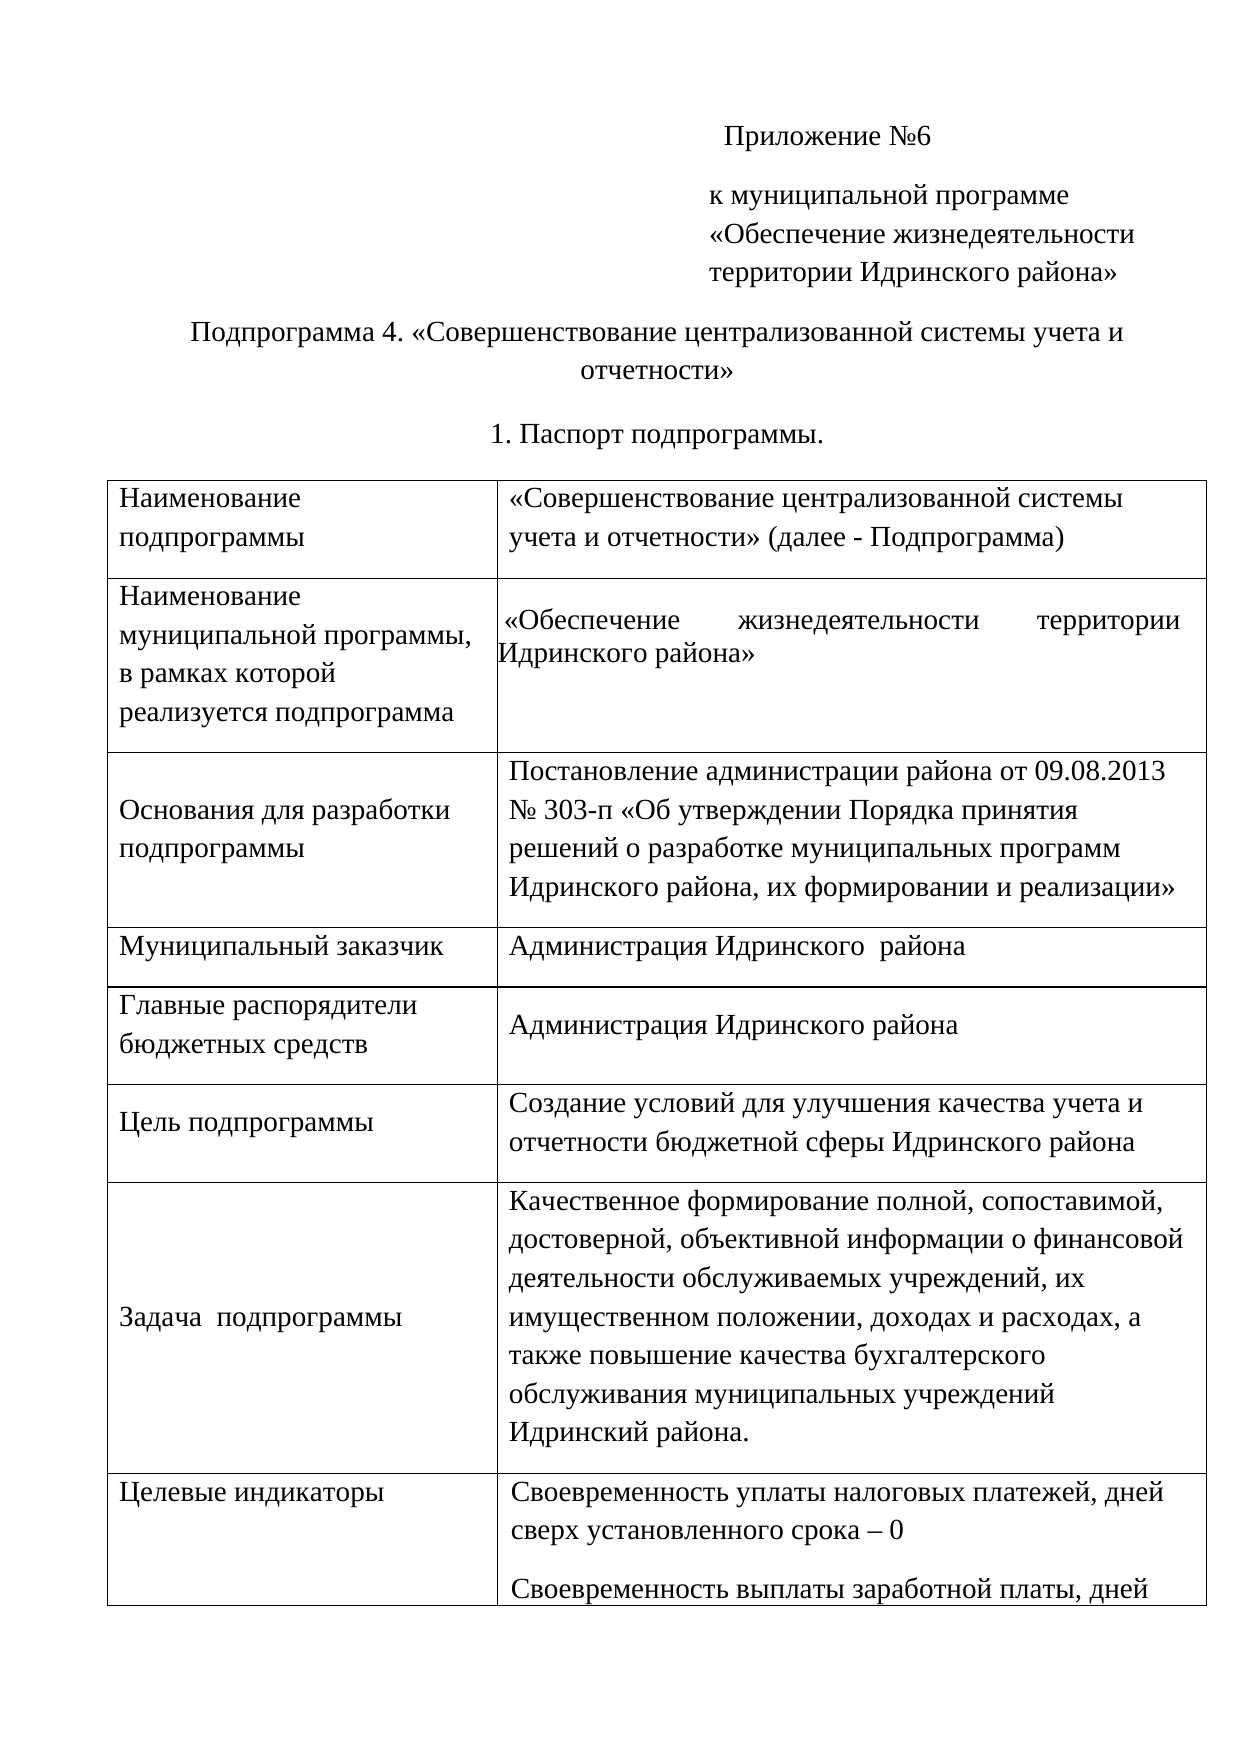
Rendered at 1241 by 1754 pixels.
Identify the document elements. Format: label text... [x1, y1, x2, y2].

table_cell Цель подпрограммы [108, 1085, 497, 1182]
table_cell Администрация Идринского района [498, 988, 1206, 1084]
table_cell Задача подпрограммы [108, 1183, 497, 1473]
table_header Наименование подпрограммы [108, 481, 497, 577]
table_header «Совершенствование централизованной системы учета и отчетности» (далее - Подпрограмма) [498, 481, 1206, 577]
table_cell Администрация Идринского района [498, 928, 1206, 986]
table_cell Целевые индикаторы [108, 1474, 497, 1605]
text к муниципальной программе «Обеспечение жизнедеятельности территории Идринского района» [709, 177, 1152, 288]
table_cell «Обеспечение жизнедеятельности территории Идринского района» [498, 579, 1206, 752]
text Подпрограмма 4. «Совершенствование централизованной системы учета и отчетности» [162, 314, 1152, 386]
table_cell Наименование муниципальной программы, в рамках которой реализуется подпрограмма [108, 579, 497, 752]
table_cell Главные распорядители бюджетных средств [108, 988, 497, 1084]
table_cell Постановление администрации района от 09.08.2013 № 303-п «Об утверждении Порядка принятия решений о разработке муниципальных программ Идринского района, их формировании и реализации» [498, 753, 1206, 927]
text Приложение №6 [709, 118, 1152, 152]
text 1. Паспорт подпрограммы. [162, 416, 1152, 449]
table_cell Муниципальный заказчик [108, 928, 497, 986]
table_cell Качественное формирование полной, сопоставимой, достоверной, объективной информации о финансовой деятельности обслуживаемых учреждений, их имущественном положении, доходах и расходах, а также повышение качества бухгалтерского обслуживания муниципальных учреждений Идринский района. [498, 1183, 1206, 1473]
table_cell Основания для разработки подпрограммы [108, 753, 497, 927]
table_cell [498, 1474, 1206, 1605]
table_cell Создание условий для улучшения качества учета и отчетности бюджетной сферы Идринского района [498, 1085, 1206, 1182]
